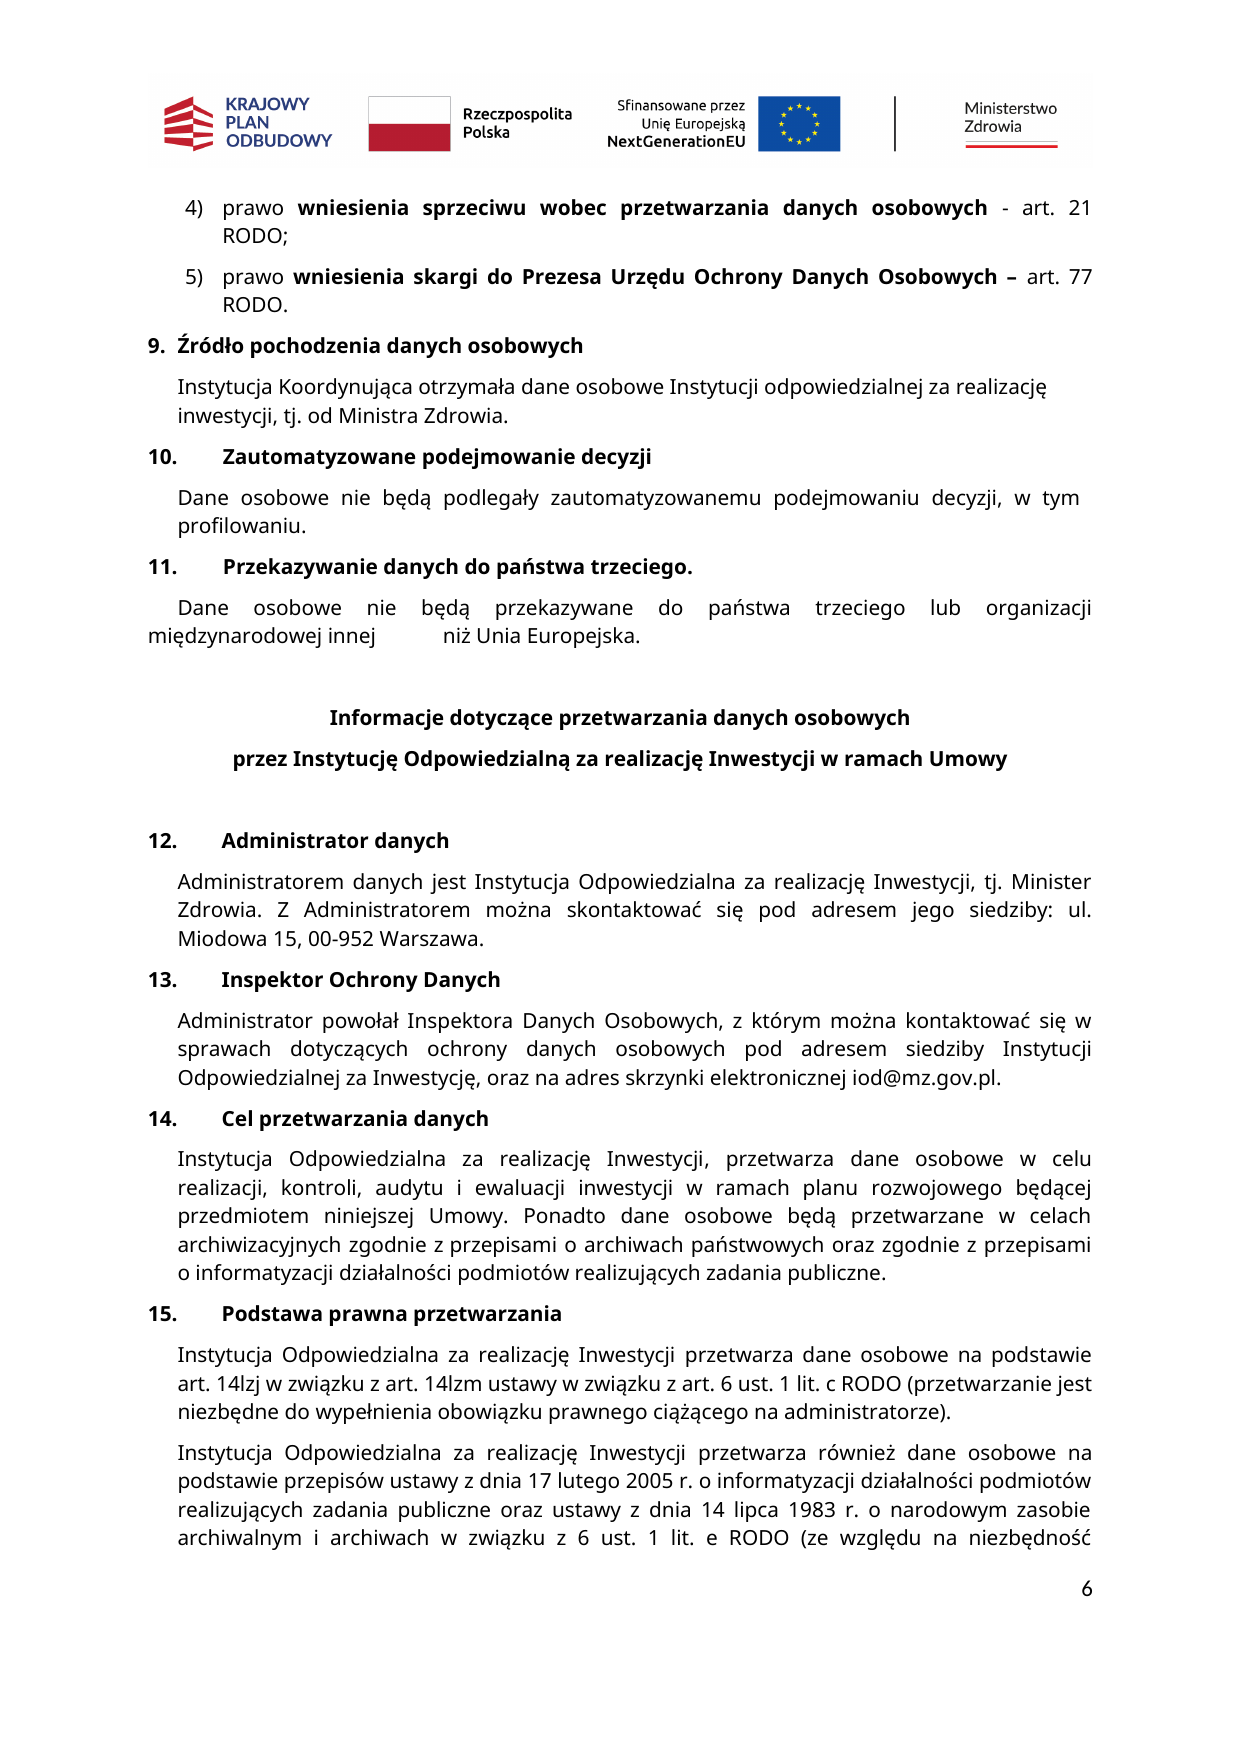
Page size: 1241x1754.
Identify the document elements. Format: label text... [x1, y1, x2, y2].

list prawo wniesienia skargi do Prezesa Urzędu Ochrony Danych Osobowych – art. 77 RODO. [185, 262, 1093, 319]
text Administratorem danych jest Instytucja Odpowiedzialna za realizację Inwestycji, tj. Minister Zdrowia. Z Administratorem można skontaktować się pod adresem jego siedziby: ul. Miodowa 15, 00-952 Warszawa. [148, 867, 1093, 952]
text Administrator powołał Inspektora Danych Osobowych, z którym można kontaktować się w sprawach dotyczących ochrony danych osobowych pod adresem siedziby Instytucji Odpowiedzialnej za Inwestycję, oraz na adres skrzynki elektronicznej iod@mz.gov.pl. [148, 1006, 1093, 1091]
list Przekazywanie danych do państwa trzeciego. [148, 552, 1093, 581]
text Dane osobowe nie będą podlegały zautomatyzowanemu podejmowaniu decyzji, w tym profilowaniu. [148, 483, 1093, 539]
list Administrator danych [148, 826, 1093, 854]
list Cel przetwarzania danych [148, 1104, 1093, 1132]
list Zautomatyzowane podejmowanie decyzji [148, 442, 1093, 470]
picture [147, 73, 1093, 168]
text przez Instytucję Odpowiedzialną za realizację Inwestycji w ramach Umowy [148, 744, 1093, 773]
list Źródło pochodzenia danych osobowych [148, 331, 1093, 360]
text Dane osobowe nie będą przekazywane do państwa trzeciego lub organizacji międzynarodowej innej niż Unia Europejska. [148, 593, 1093, 650]
text Instytucja Odpowiedzialna za realizację Inwestycji, przetwarza dane osobowe w celu realizacji, kontroli, audytu i ewaluacji inwestycji w ramach planu rozwojowego będącej przedmiotem niniejszej Umowy. Ponadto dane osobowe będą przetwarzane w celach archiwizacyjnych zgodnie z przepisami o archiwach państwowych oraz zgodnie z przepisami o informatyzacji działalności podmiotów realizujących zadania publiczne. [148, 1144, 1093, 1287]
list Inspektor Ochrony Danych [148, 965, 1093, 993]
list prawo wniesienia sprzeciwu wobec przetwarzania danych osobowych - art. 21 RODO; [185, 193, 1093, 249]
list Podstawa prawna przetwarzania [148, 1299, 1093, 1328]
text Informacje dotyczące przetwarzania danych osobowych [148, 703, 1093, 732]
text Instytucja Odpowiedzialna za realizację Inwestycji przetwarza dane osobowe na podstawie art. 14lzj w związku z art. 14lzm ustawy w związku z art. 6 ust. 1 lit. c RODO (przetwarzanie jest niezbędne do wypełnienia obowiązku prawnego ciążącego na administratorze). [148, 1340, 1093, 1426]
text Instytucja Koordynująca otrzymała dane osobowe Instytucji odpowiedzialnej za realizację inwestycji, tj. od Ministra Zdrowia. [177, 372, 1093, 429]
